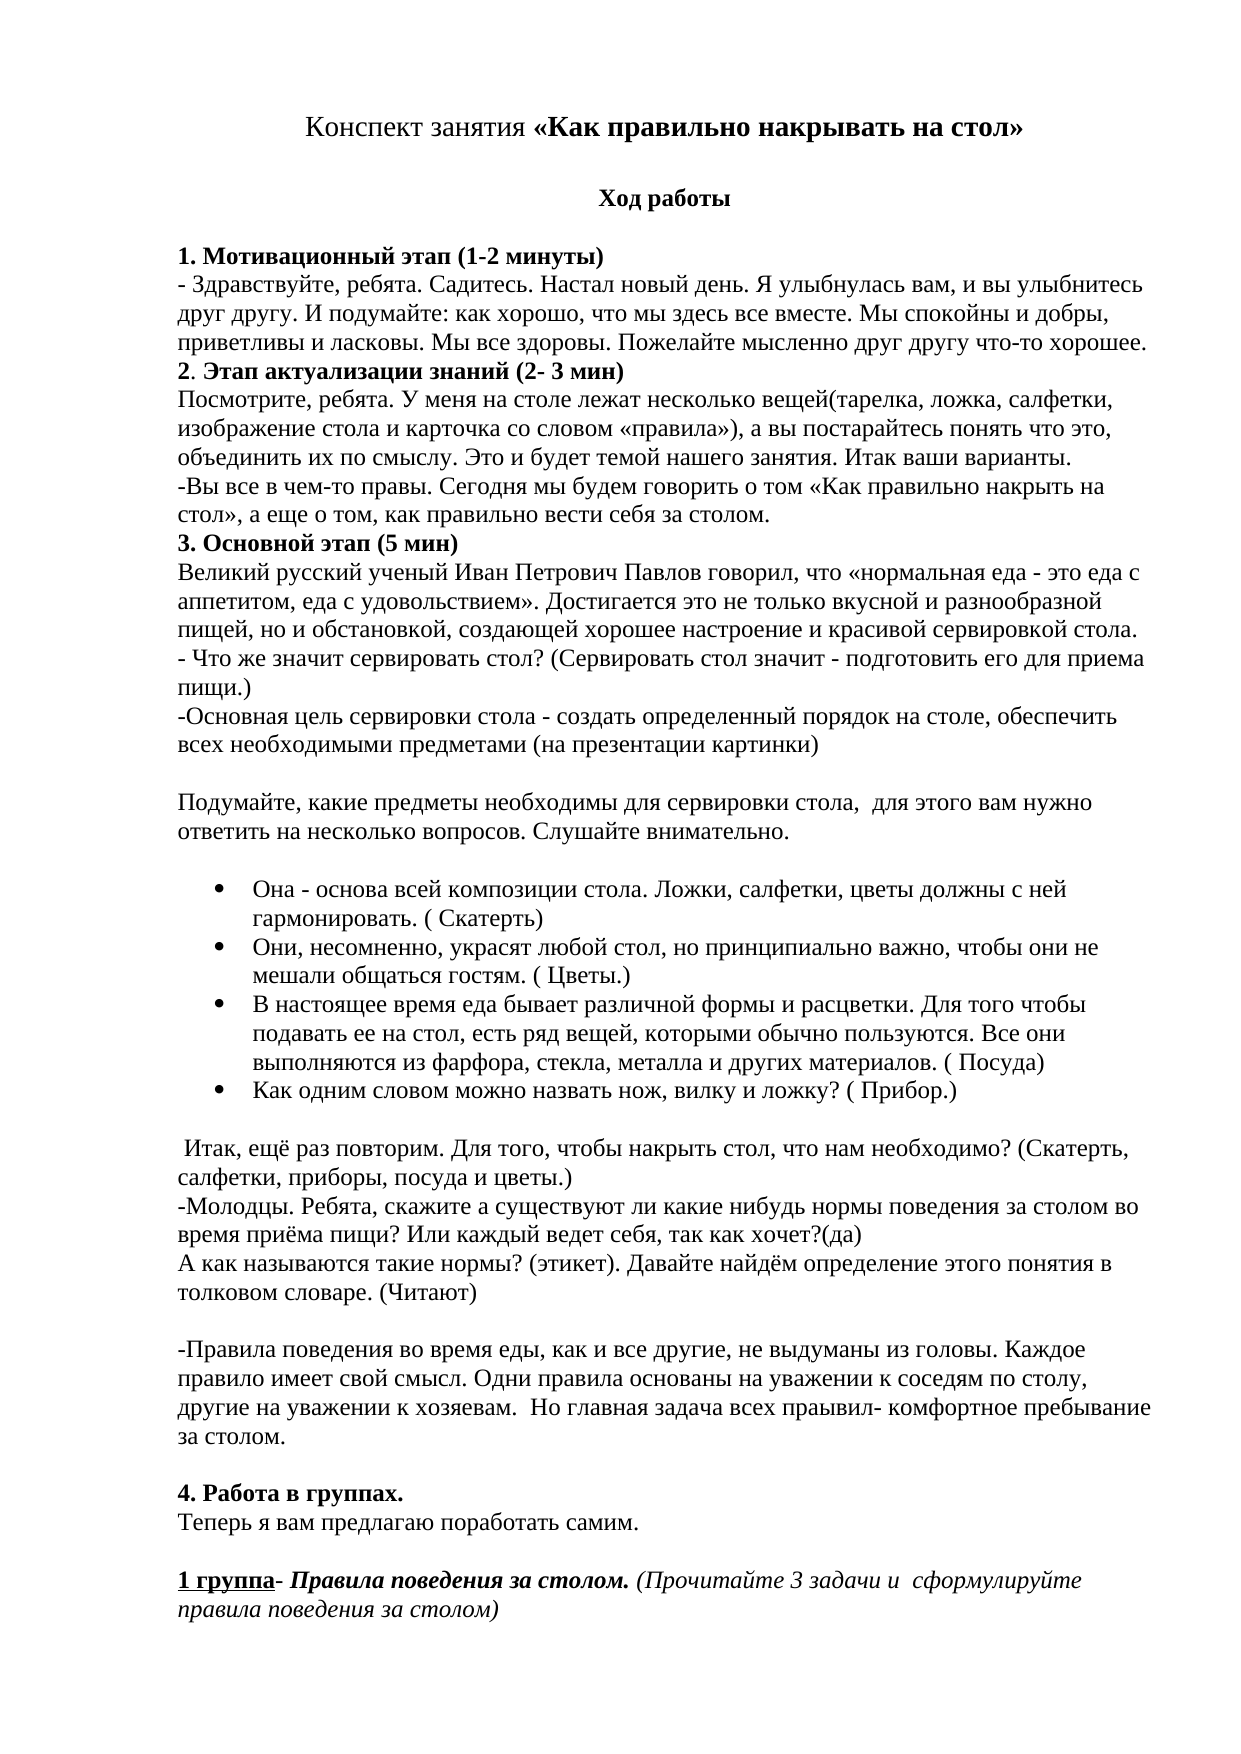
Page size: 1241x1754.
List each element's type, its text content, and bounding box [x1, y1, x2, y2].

text -Молодцы. Ребята, скажите а существуют ли какие нибудь нормы поведения за столом во время приёма пищи? Или каждый ведет себя, так как хочет?(да) [177, 1278, 1152, 1336]
text Теперь я вам предлагаю поработать самим. [177, 1594, 1152, 1623]
text А как называются такие нормы? (этикет). Давайте найдём определение этого понятия в толковом словаре. (Читают) [177, 1336, 1152, 1393]
text -Правила поведения во время еды, как и все другие, не выдуманы из головы. Каждое правило имеет свой смысл. Одни правила основаны на уважении к соседям по столу, другие на уважении к хозяевам. Но главная задача всех праывил- комфортное пребывание за столом. [177, 1422, 1152, 1537]
text -Основная цель сервировки стола - создать определенный порядок на столе, обеспечить всех необходимыми предметами (на презентации картинки) [177, 701, 1152, 758]
text - Здравствуйте, ребята. Садитесь. Настал новый день. Я улыбнулась вам, и вы улыбнитесь друг другу. И подумайте: как хорошо, что мы здесь все вместе. Мы спокойны и добры, приветливы и ласковы. Мы все здоровы. Пожелайте мысленно друг другу что-то хорошее. [177, 269, 1152, 356]
text Подумайте, какие предметы необходимы для сервировки стола, для этого вам нужно ответить на несколько вопросов. Слушайте внимательно. [177, 787, 1152, 845]
text -Вы все в чем-то правы. Сегодня мы будем говорить о том «Как правильно накрыть на стол», а еще о том, как правильно вести себя за столом. [177, 471, 1152, 528]
text - Что же значит сервировать стол? (Сервировать стол значит - подготовить его для приема пищи.) [177, 643, 1152, 701]
list Как одним словом можно назвать нож, вилку и ложку? ( Прибор.) [215, 1163, 1152, 1192]
text 3. Основной этап (5 мин) [177, 528, 1152, 557]
text Ход работы [177, 158, 1152, 212]
text 4. Работа в группах. [177, 1566, 1152, 1594]
text 2. Этап актуализации знаний (2- 3 мин) [177, 356, 1152, 384]
text Великий русский ученый Иван Петрович Павлов говорил, что «нормальная еда - это еда с аппетитом, еда с удовольствием». Достигается это не только вкусной и разнообразной пищей, но и обстановкой, создающей хорошее настроение и красивой сервировкой стола. [177, 557, 1152, 643]
list В настоящее время еда бывает различной формы и расцветки. Для того чтобы подавать ее на стол, есть ряд вещей, которыми обычно пользуются. Все они выполняются из фарфора, стекла, металла и других материалов. ( Посуда) [215, 1047, 1152, 1134]
list Она - основа всей композиции стола. Ложки, салфетки, цветы должны с ней гармонировать. ( Скатерть) [215, 874, 1152, 932]
text Посмотрите, ребята. У меня на столе лежат несколько вещей(тарелка, ложка, салфетки, изображение стола и карточка со словом «правила»), а вы постарайтесь понять что это, объединить их по смыслу. Это и будет темой нашего занятия. Итак ваши варианты. [177, 384, 1152, 471]
list Они, несомненно, украсят любой стол, но принципиально важно, чтобы они не мешали общаться гостям. ( Цветы.) [215, 961, 1152, 1018]
text Конспект занятия «Как правильно накрывать на стол» [177, 109, 1152, 142]
text Итак, ещё раз повторим. Для того, чтобы накрыть стол, что нам необходимо? (Скатерть, салфетки, приборы, посуда и цветы.) [177, 1221, 1152, 1278]
text 1. Мотивационный этап (1-2 минуты) [177, 241, 1152, 269]
